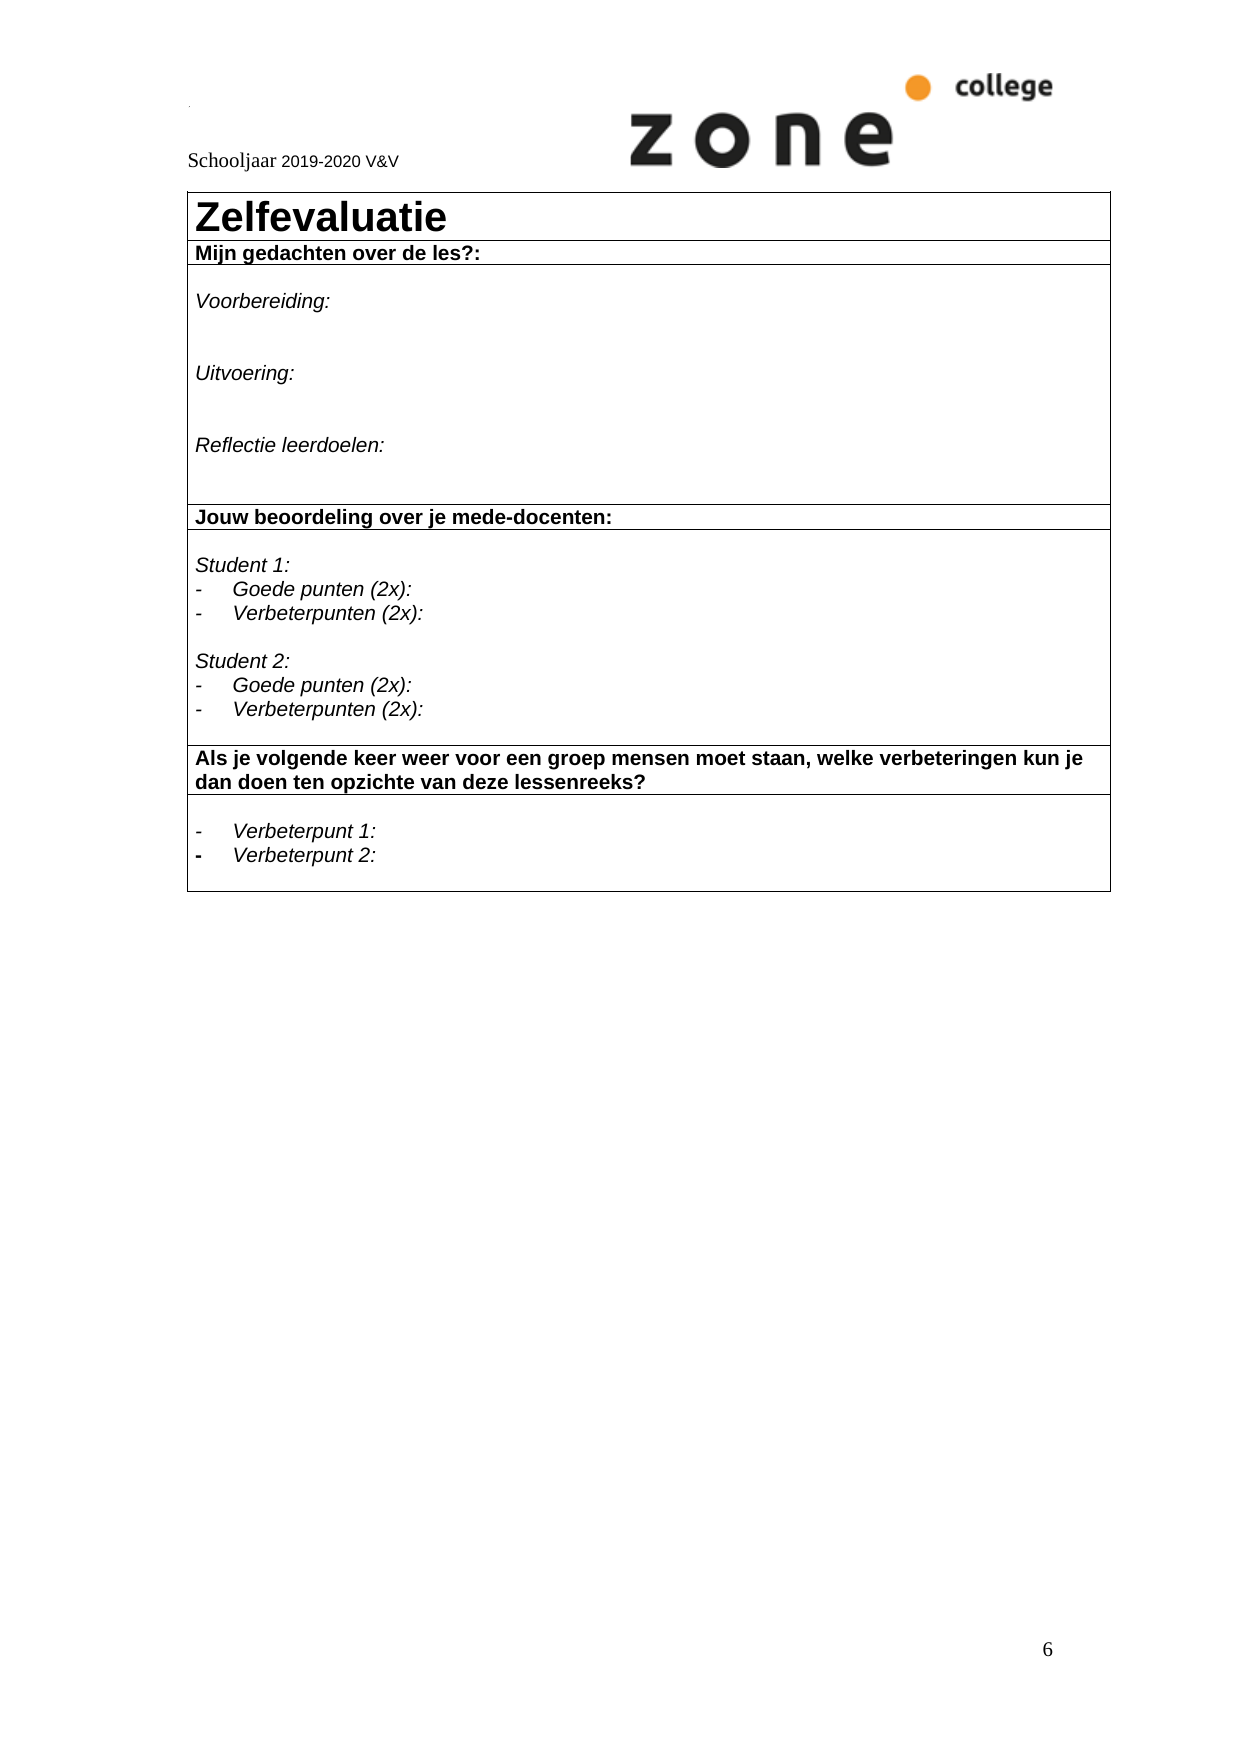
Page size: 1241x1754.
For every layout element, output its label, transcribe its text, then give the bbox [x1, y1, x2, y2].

table_cell Jouw beoordeling over je mede-docenten: [188, 505, 1110, 529]
table_header Zelfevaluatie [188, 193, 1110, 240]
table_cell Voorbereiding: Uitvoering: Reflectie leerdoelen: [188, 265, 1110, 504]
table_cell Mijn gedachten over de les?: [188, 241, 1110, 264]
picture [630, 73, 1053, 168]
table_cell Verbeterpunt 1: Verbeterpunt 2: [188, 795, 1110, 891]
table_cell Student 1: Goede punten (2x): Verbeterpunten (2x): Student 2: Goede punten (2x): Verbeterpunten (2x): [188, 530, 1110, 745]
table_cell Als je volgende keer weer voor een groep mensen moet staan, welke verbeteringen kun je dan doen ten opzichte van deze lessenreeks? [188, 746, 1110, 794]
